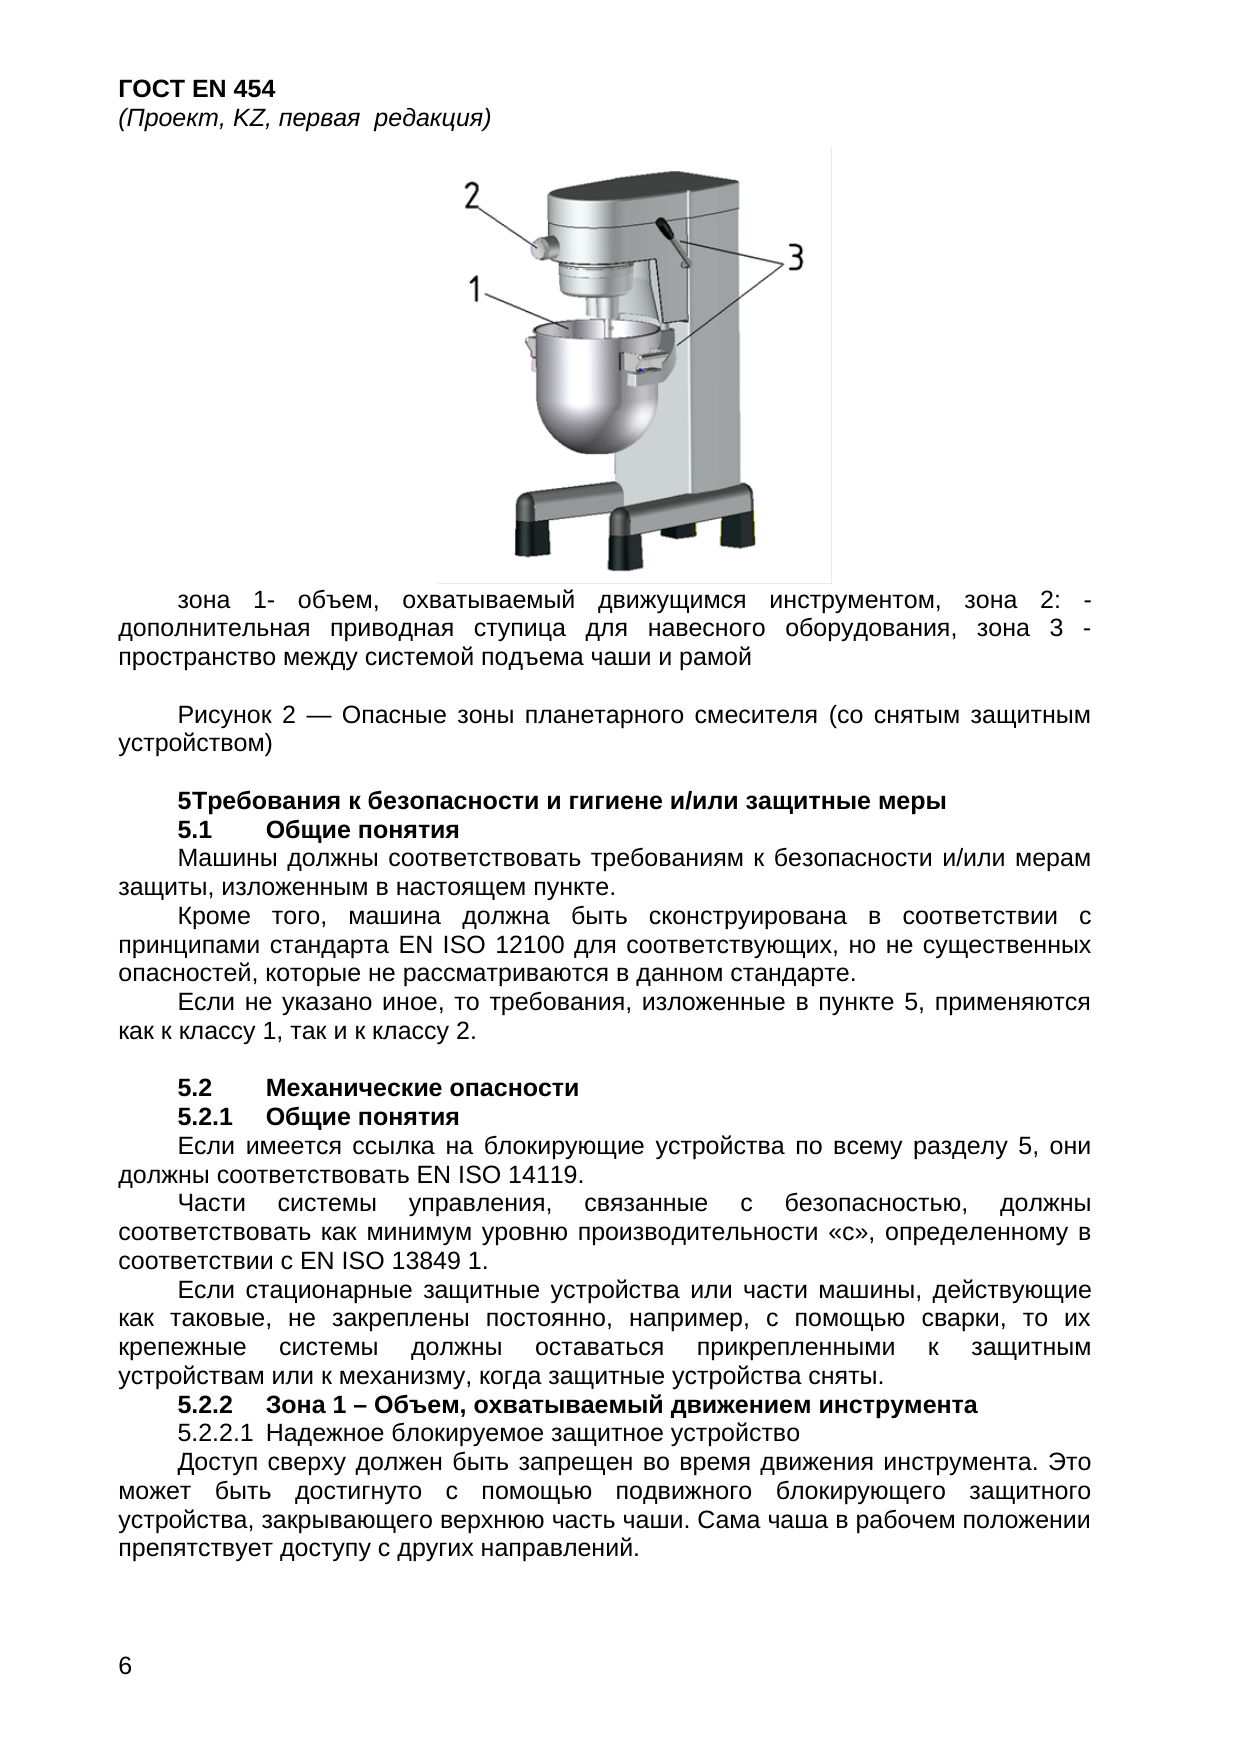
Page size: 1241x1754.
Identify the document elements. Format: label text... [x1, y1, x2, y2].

text зона 1- объем, охватываемый движущимся инструментом, зона 2: - дополнительная приводная ступица для навесного оборудования, зона 3 - пространство между системой подъема чаши и рамой [118, 585, 1092, 671]
text 5 Требования к безопасности и гигиене и/или защитные меры [118, 786, 1092, 815]
picture [437, 147, 833, 585]
text Доступ сверху должен быть запрещен во время движения инструмента. Это может быть достигнуто с помощью подвижного блокирующего защитного устройства, закрывающего верхнюю часть чаши. Сама чаша в рабочем положении препятствует доступу с других направлений. [118, 1447, 1092, 1562]
text Если стационарные защитные устройства или части машины, действующие как таковые, не закреплены постоянно, например, с помощью сварки, то их крепежные системы должны оставаться прикрепленными к защитным устройствам или к механизму, когда защитные устройства сняты. [118, 1275, 1092, 1390]
text Рисунок 2 — Опасные зоны планетарного смесителя (со снятым защитным устройством) [118, 700, 1092, 757]
text Машины должны соответствовать требованиям к безопасности и/или мерам защиты, изложенным в настоящем пункте. [118, 843, 1092, 901]
text Кроме того, машина должна быть сконструирована в соответствии с принципами стандарта EN ISO 12100 для соответствующих, но не существенных опасностей, которые не рассматриваются в данном стандарте. [118, 901, 1092, 987]
text 5.2.2 Зона 1 – Объем, охватываемый движением инструмента [118, 1390, 1092, 1418]
text 5.2.1 Общие понятия [118, 1102, 1092, 1131]
text 5.2 Механические опасности [118, 1073, 1092, 1102]
text 5.2.2.1 Надежное блокируемое защитное устройство [118, 1418, 1092, 1447]
text Если имеется ссылка на блокирующие устройства по всему разделу 5, они должны соответствовать EN ISO 14119. [118, 1131, 1092, 1188]
text Части системы управления, связанные с безопасностью, должны соответствовать как минимум уровню производительности «с», определенному в соответствии с EN ISO 13849 1. [118, 1188, 1092, 1275]
text Если не указано иное, то требования, изложенные в пункте 5, применяются как к классу 1, так и к классу 2. [118, 987, 1092, 1045]
text 5.1 Общие понятия [118, 815, 1092, 843]
